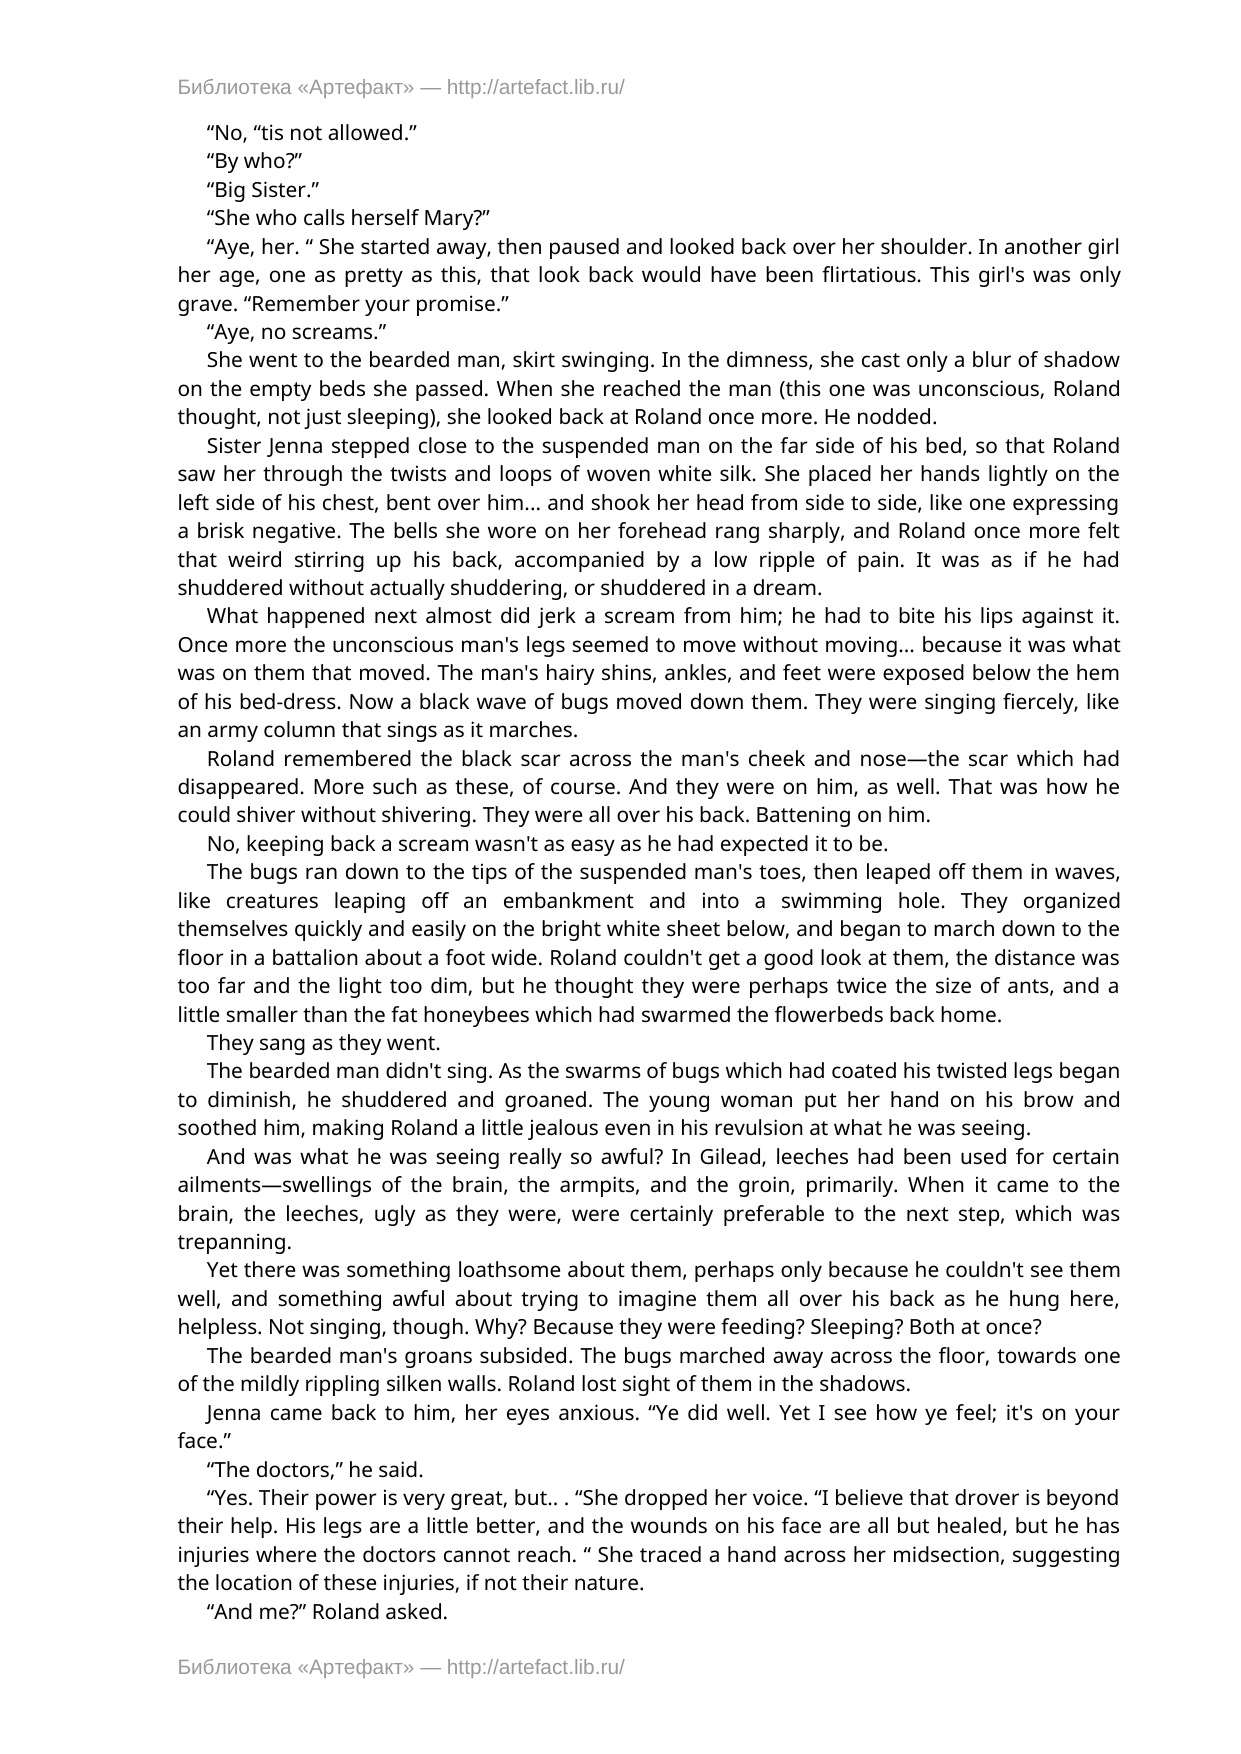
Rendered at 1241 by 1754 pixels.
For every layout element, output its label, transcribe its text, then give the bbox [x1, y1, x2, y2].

text And was what he was seeing really so awful? In Gilead, leeches had been used for certain ailments—swellings of the brain, the armpits, and the groin, primarily. When it came to the brain, the leeches, ugly as they were, were certainly preferable to the next step, which was trepanning. [177, 1142, 1122, 1256]
text Roland remembered the black scar across the man's cheek and nose—the scar which had disappeared. More such as these, of course. And they were on him, as well. That was how he could shiver without shivering. They were all over his back. Battening on him. [177, 744, 1122, 829]
text Jenna came back to him, her eyes anxious. “Ye did well. Yet I see how ye feel; it's on your face.” [177, 1398, 1122, 1455]
text “Aye, her. “ She started away, then paused and looked back over her shoulder. In another girl her age, one as pretty as this, that look back would have been flirtatious. This girl's was only grave. “Remember your promise.” [177, 232, 1122, 317]
text Yet there was something loathsome about them, perhaps only because he couldn't see them well, and something awful about trying to imagine them all over his back as he hung here, helpless. Not singing, though. Why? Because they were feeding? Sleeping? Both at once? [177, 1256, 1122, 1341]
text “No, “tis not allowed.” [177, 118, 1122, 147]
text The bugs ran down to the tips of the suspended man's toes, then leaped off them in waves, like creatures leaping off an embankment and into a swimming hole. They organized themselves quickly and easily on the bright white sheet below, and began to march down to the floor in a battalion about a foot wide. Roland couldn't get a good look at them, the distance was too far and the light too dim, but he thought they were perhaps twice the size of ants, and a little smaller than the fat honeybees which had swarmed the flowerbeds back home. [177, 857, 1122, 1028]
text Sister Jenna stepped close to the suspended man on the far side of his bed, so that Roland saw her through the twists and loops of woven white silk. She placed her hands lightly on the left side of his chest, bent over him... and shook her head from side to side, like one expressing a brisk negative. The bells she wore on her forehead rang sharply, and Roland once more felt that weird stirring up his back, accompanied by a low ripple of pain. It was as if he had shuddered without actually shuddering, or shuddered in a dream. [177, 431, 1122, 602]
text “Big Sister.” [177, 175, 1122, 203]
text “Yes. Their power is very great, but.. . “She dropped her voice. “I believe that drover is beyond their help. His legs are a little better, and the wounds on his face are all but healed, but he has injuries where the doctors cannot reach. “ She traced a hand across her midsection, suggesting the location of these injuries, if not their nature. [177, 1483, 1122, 1597]
text The bearded man didn't sing. As the swarms of bugs which had coated his twisted legs began to diminish, he shuddered and groaned. The young woman put her hand on his brow and soothed him, making Roland a little jealous even in his revulsion at what he was seeing. [177, 1057, 1122, 1142]
text “And me?” Roland asked. [177, 1597, 1122, 1625]
text They sang as they went. [177, 1028, 1122, 1057]
text “By who?” [177, 147, 1122, 175]
text “Aye, no screams.” [177, 317, 1122, 346]
text “She who calls herself Mary?” [177, 203, 1122, 232]
text No, keeping back a scream wasn't as easy as he had expected it to be. [177, 829, 1122, 857]
text The bearded man's groans subsided. The bugs marched away across the floor, towards one of the mildly rippling silken walls. Roland lost sight of them in the shadows. [177, 1341, 1122, 1398]
text She went to the bearded man, skirt swinging. In the dimness, she cast only a blur of shadow on the empty beds she passed. When she reached the man (this one was unconscious, Roland thought, not just sleeping), she looked back at Roland once more. He nodded. [177, 346, 1122, 431]
text “The doctors,” he said. [177, 1455, 1122, 1483]
text What happened next almost did jerk a scream from him; he had to bite his lips against it. Once more the unconscious man's legs seemed to move without moving... because it was what was on them that moved. The man's hairy shins, ankles, and feet were exposed below the hem of his bed-dress. Now a black wave of bugs moved down them. They were singing fiercely, like an army column that sings as it marches. [177, 602, 1122, 744]
